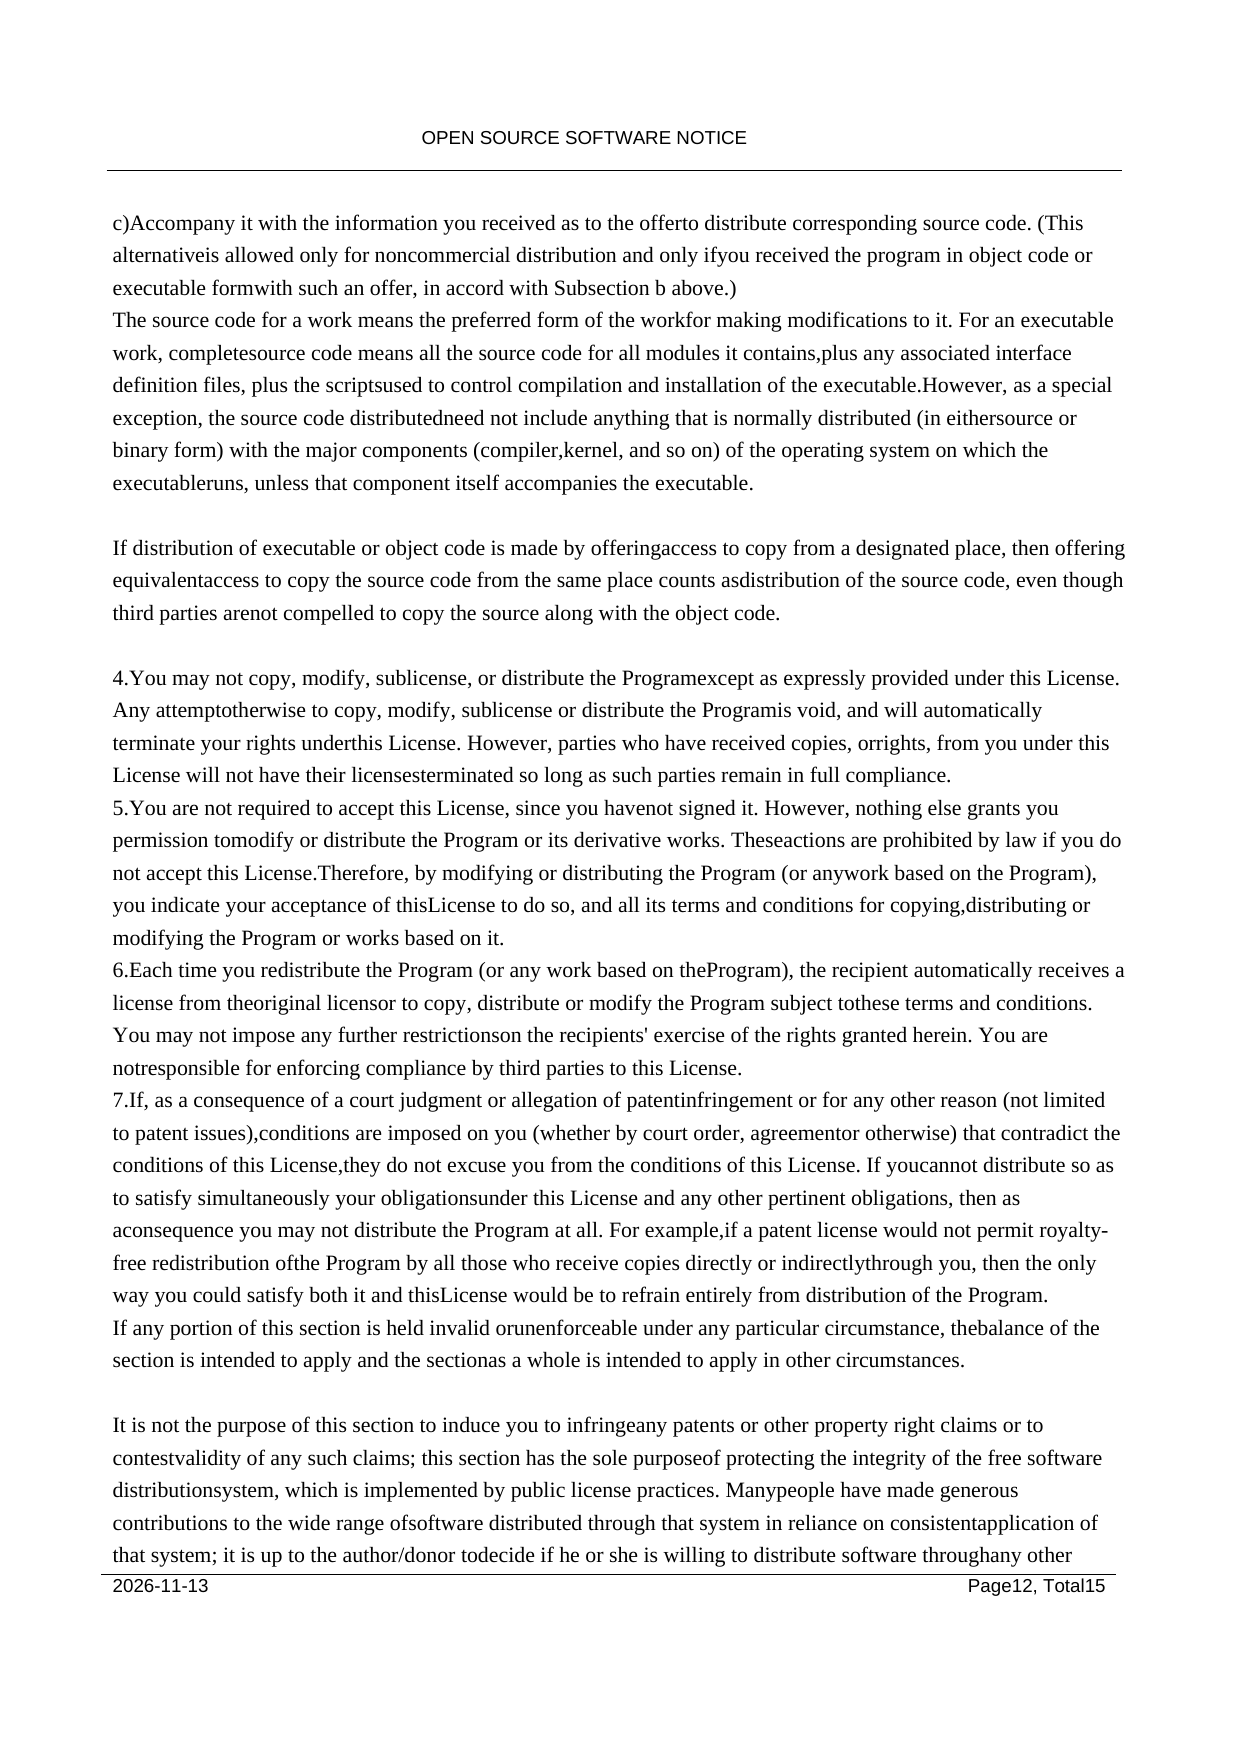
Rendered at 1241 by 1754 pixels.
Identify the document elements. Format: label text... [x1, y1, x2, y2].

text 6.Each time you redistribute the Program (or any work based on theProgram), the recipient automatically receives a license from theoriginal licensor to copy, distribute or modify the Program subject tothese terms and conditions. You may not impose any further restrictionson the recipients' exercise of the rights granted herein. You are notresponsible for enforcing compliance by third parties to this License. [112, 954, 1128, 1084]
text If any portion of this section is held invalid orunenforceable under any particular circumstance, thebalance of the section is intended to apply and the sectionas a whole is intended to apply in other circumstances. [112, 1311, 1128, 1376]
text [112, 1409, 1128, 1571]
text The source code for a work means the preferred form of the workfor making modifications to it. For an executable work, completesource code means all the source code for all modules it contains,plus any associated interface definition files, plus the scriptsused to control compilation and installation of the executable.However, as a special exception, the source code distributedneed not include anything that is normally distributed (in eithersource or binary form) with the major components (compiler,kernel, and so on) of the operating system on which the executableruns, unless that component itself accompanies the executable. [112, 304, 1128, 499]
text 7.If, as a consequence of a court judgment or allegation of patentinfringement or for any other reason (not limited to patent issues),conditions are imposed on you (whether by court order, agreementor otherwise) that contradict the conditions of this License,they do not excuse you from the conditions of this License. If youcannot distribute so as to satisfy simultaneously your obligationsunder this License and any other pertinent obligations, then as aconsequence you may not distribute the Program at all. For example,if a patent license would not permit royalty-free redistribution ofthe Program by all those who receive copies directly or indirectlythrough you, then the only way you could satisfy both it and thisLicense would be to refrain entirely from distribution of the Program. [112, 1084, 1128, 1311]
text 4.You may not copy, modify, sublicense, or distribute the Programexcept as expressly provided under this License. Any attemptotherwise to copy, modify, sublicense or distribute the Programis void, and will automatically terminate your rights underthis License. However, parties who have received copies, orrights, from you under this License will not have their licensesterminated so long as such parties remain in full compliance. [112, 661, 1128, 791]
text c)Accompany it with the information you received as to the offerto distribute corresponding source code. (This alternativeis allowed only for noncommercial distribution and only ifyou received the program in object code or executable formwith such an offer, in accord with Subsection b above.) [112, 206, 1128, 304]
text 5.You are not required to accept this License, since you havenot signed it. However, nothing else grants you permission tomodify or distribute the Program or its derivative works. Theseactions are prohibited by law if you do not accept this License.Therefore, by modifying or distributing the Program (or anywork based on the Program), you indicate your acceptance of thisLicense to do so, and all its terms and conditions for copying,distributing or modifying the Program or works based on it. [112, 791, 1128, 954]
text If distribution of executable or object code is made by offeringaccess to copy from a designated place, then offering equivalentaccess to copy the source code from the same place counts asdistribution of the source code, even though third parties arenot compelled to copy the source along with the object code. [112, 531, 1128, 629]
